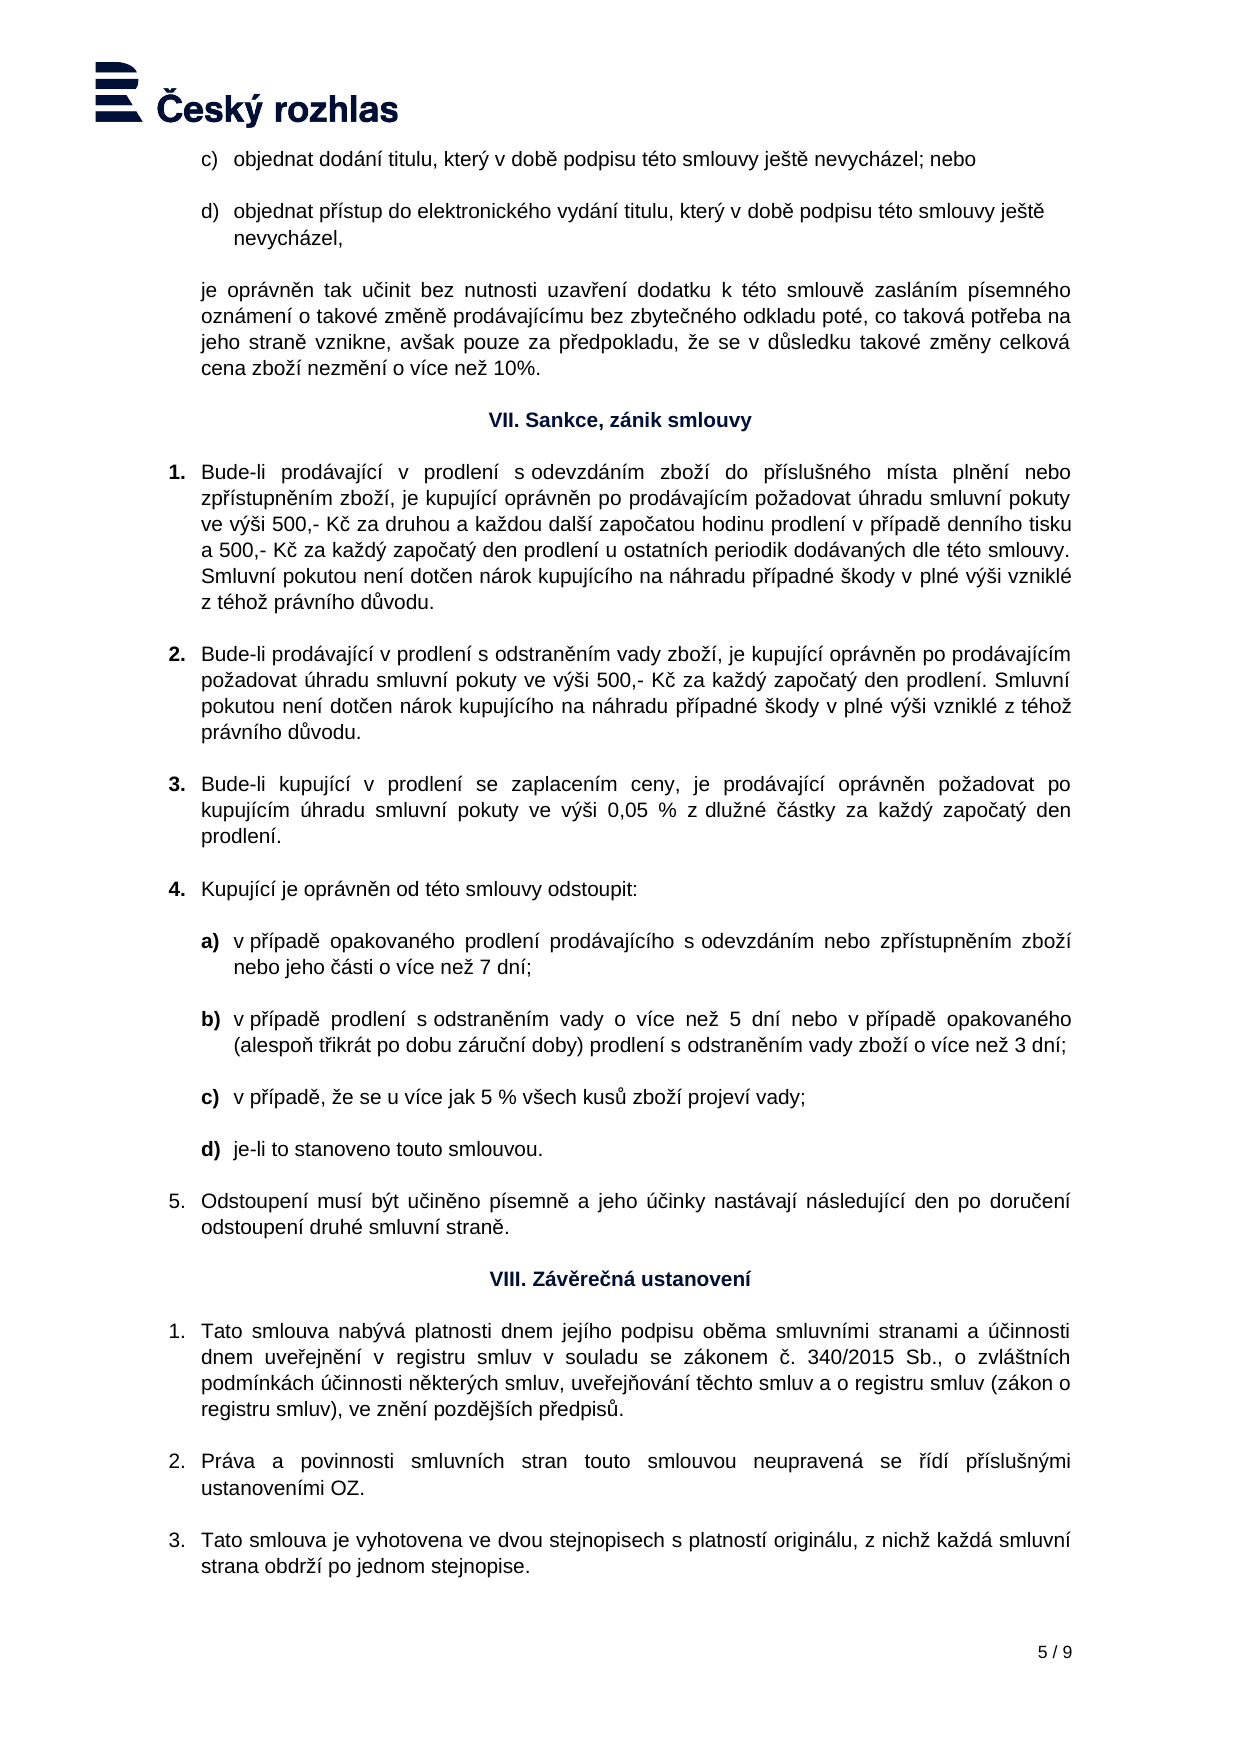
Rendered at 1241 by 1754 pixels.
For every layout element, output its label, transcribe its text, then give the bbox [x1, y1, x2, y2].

list Tato smlouva je vyhotovena ve dvou stejnopisech s platností originálu, z nichž každá smluvní strana obdrží po jednom stejnopise. [168, 1526, 1072, 1578]
list Bude-li prodávající v prodlení s odevzdáním zboží do příslušného místa plnění nebo zpřístupněním zboží, je kupující oprávněn po prodávajícím požadovat úhradu smluvní pokuty ve výši 500,- Kč za druhou a každou další započatou hodinu prodlení v případě denního tisku a 500,- Kč za každý započatý den prodlení u ostatních periodik dodávaných dle této smlouvy. Smluvní pokutou není dotčen nárok kupujícího na náhradu případné škody v plné výši vzniklé z téhož právního důvodu. [168, 458, 1072, 615]
subtitle Sankce, zánik smlouvy [168, 406, 1072, 432]
list v případě prodlení s odstraněním vady o více než 5 dní nebo v případě opakovaného (alespoň třikrát po dobu záruční doby) prodlení s odstraněním vady zboží o více než 3 dní; [201, 1005, 1072, 1057]
list v případě, že se u více jak 5 % všech kusů zboží projeví vady; [201, 1083, 1072, 1109]
picture [95, 62, 398, 128]
list Bude-li prodávající v prodlení s odstraněním vady zboží, je kupující oprávněn po prodávajícím požadovat úhradu smluvní pokuty ve výši 500,- Kč za každý započatý den prodlení. Smluvní pokutou není dotčen nárok kupujícího na náhradu případné škody v plné výši vzniklé z téhož právního důvodu. [168, 641, 1072, 745]
list Bude-li kupující v prodlení se zaplacením ceny, je prodávající oprávněn požadovat po kupujícím úhradu smluvní pokuty ve výši 0,05 % z dlužné částky za každý započatý den prodlení. [168, 771, 1072, 849]
list Kupující je oprávněn od této smlouvy odstoupit: [168, 875, 1072, 901]
list je oprávněn tak učinit bez nutnosti uzavření dodatku k této smlouvě zasláním písemného oznámení o takové změně prodávajícímu bez zbytečného odkladu poté, co taková potřeba na jeho straně vznikne, avšak pouze za předpokladu, že se v důsledku takové změny celková cena zboží nezmění o více než 10%. [201, 276, 1072, 380]
list Tato smlouva nabývá platnosti dnem jejího podpisu oběma smluvními stranami a účinnosti dnem uveřejnění v registru smluv v souladu se zákonem č. 340/2015 Sb., o zvláštních podmínkách účinnosti některých smluv, uveřejňování těchto smluv a o registru smluv (zákon o registru smluv), ve znění pozdějších předpisů. [168, 1318, 1072, 1422]
subtitle Závěrečná ustanovení [168, 1266, 1072, 1292]
list Odstoupení musí být učiněno písemně a jeho účinky nastávají následující den po doručení odstoupení druhé smluvní straně. [168, 1188, 1072, 1240]
list objednat přístup do elektronického vydání titulu, který v době podpisu této smlouvy ještě nevycházel, [201, 198, 1072, 250]
list je-li to stanoveno touto smlouvou. [201, 1136, 1072, 1162]
list Práva a povinnosti smluvních stran touto smlouvou neupravená se řídí příslušnými ustanoveními OZ. [168, 1448, 1072, 1500]
list v případě opakovaného prodlení prodávajícího s odevzdáním nebo zpřístupněním zboží nebo jeho části o více než 7 dní; [201, 927, 1072, 979]
list objednat dodání titulu, který v době podpisu této smlouvy ještě nevycházel; nebo [201, 146, 1072, 172]
